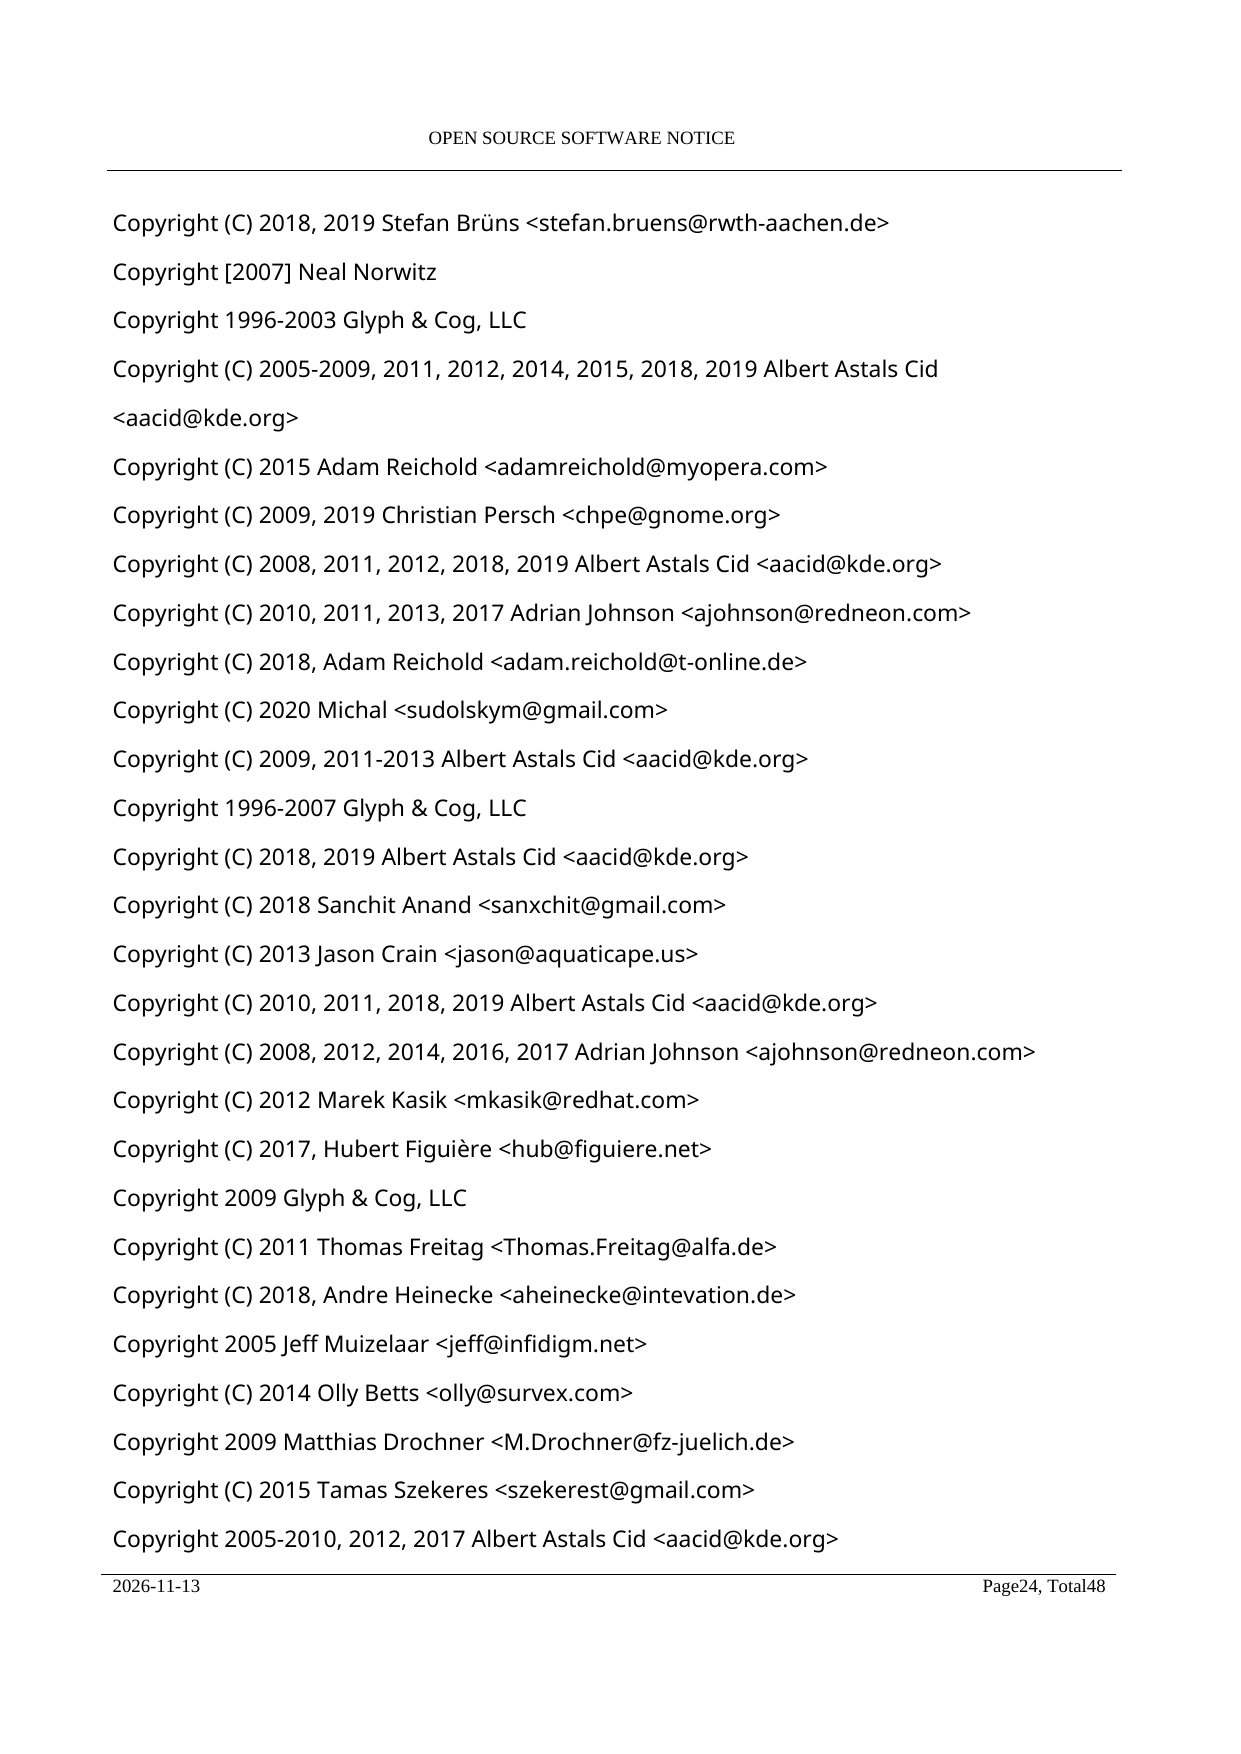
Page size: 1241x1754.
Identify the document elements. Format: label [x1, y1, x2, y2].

text [112, 206, 1128, 1555]
